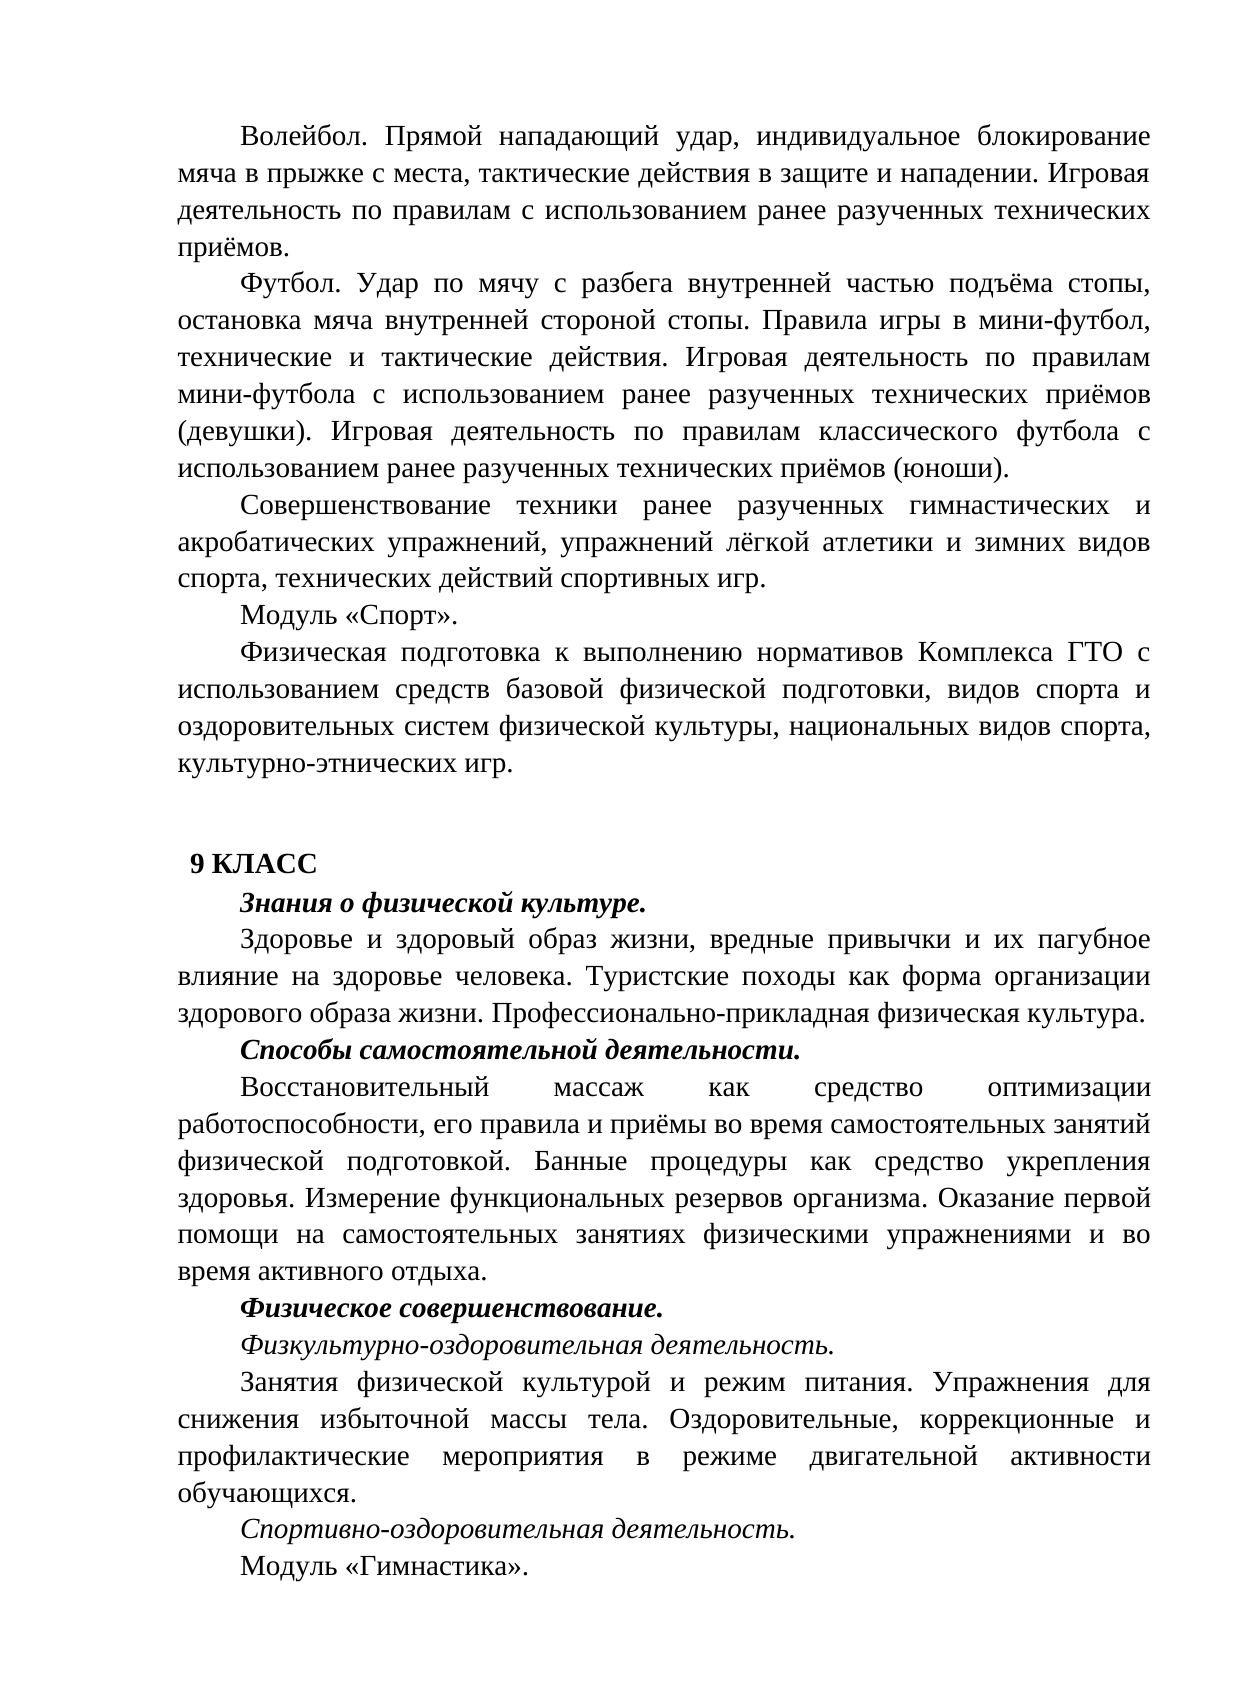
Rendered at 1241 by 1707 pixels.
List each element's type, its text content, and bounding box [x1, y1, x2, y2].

text Способы самостоятельной деятельности. [177, 1032, 1152, 1066]
text Совершенствование техники ранее разученных гимнастических и акробатических упражнений, упражнений лёгкой атлетики и зимних видов спорта, технических действий спортивных игр. [177, 487, 1152, 594]
text Восстановительный массаж как средство оптимизации работоспособности, его правила и приёмы во время самостоятельных занятий физической подготовкой. Банные процедуры как средство укрепления здоровья. Измерение функциональных резервов организма. Оказание первой помощи на самостоятельных занятиях физическими упражнениями и во время активного отдыха. [177, 1069, 1152, 1287]
text 9 КЛАСС [190, 846, 1152, 880]
text Знания о физической культуре. [177, 885, 1152, 918]
text Модуль «Гимнастика». [177, 1548, 1152, 1582]
text Волейбол. Прямой нападающий удар, индивидуальное блокирование мяча в прыжке с места, тактические действия в защите и нападении. Игровая деятельность по правилам с использованием ранее разученных технических приёмов. [177, 118, 1152, 262]
text Физкультурно-оздоровительная деятельность. [177, 1327, 1152, 1361]
text Физическая подготовка к выполнению нормативов Комплекса ГТО с использованием средств базовой физической подготовки, видов спорта и оздоровительных систем физической культуры, национальных видов спорта, культурно-этнических игр. [177, 634, 1152, 778]
text Модуль «Спорт». [177, 597, 1152, 631]
text Спортивно-оздоровительная деятельность. [177, 1512, 1152, 1545]
text Футбол. Удар по мячу с разбега внутренней частью подъёма стопы, остановка мяча внутренней стороной стопы. Правила игры в мини-футбол, технические и тактические действия. Игровая деятельность по правилам мини-футбола с использованием ранее разученных технических приёмов (девушки). Игровая деятельность по правилам классического футбола с использованием ранее разученных технических приёмов (юноши). [177, 266, 1152, 483]
text Здоровье и здоровый образ жизни, вредные привычки и их пагубное влияние на здоровье человека. Туристские походы как форма организации здорового образа жизни. Профессионально-прикладная физическая культура. [177, 922, 1152, 1029]
text Занятия физической культурой и режим питания. Упражнения для снижения избыточной массы тела. Оздоровительные, коррекционные и профилактические мероприятия в режиме двигательной активности обучающихся. [177, 1364, 1152, 1508]
text Физическое совершенствование. [177, 1290, 1152, 1324]
